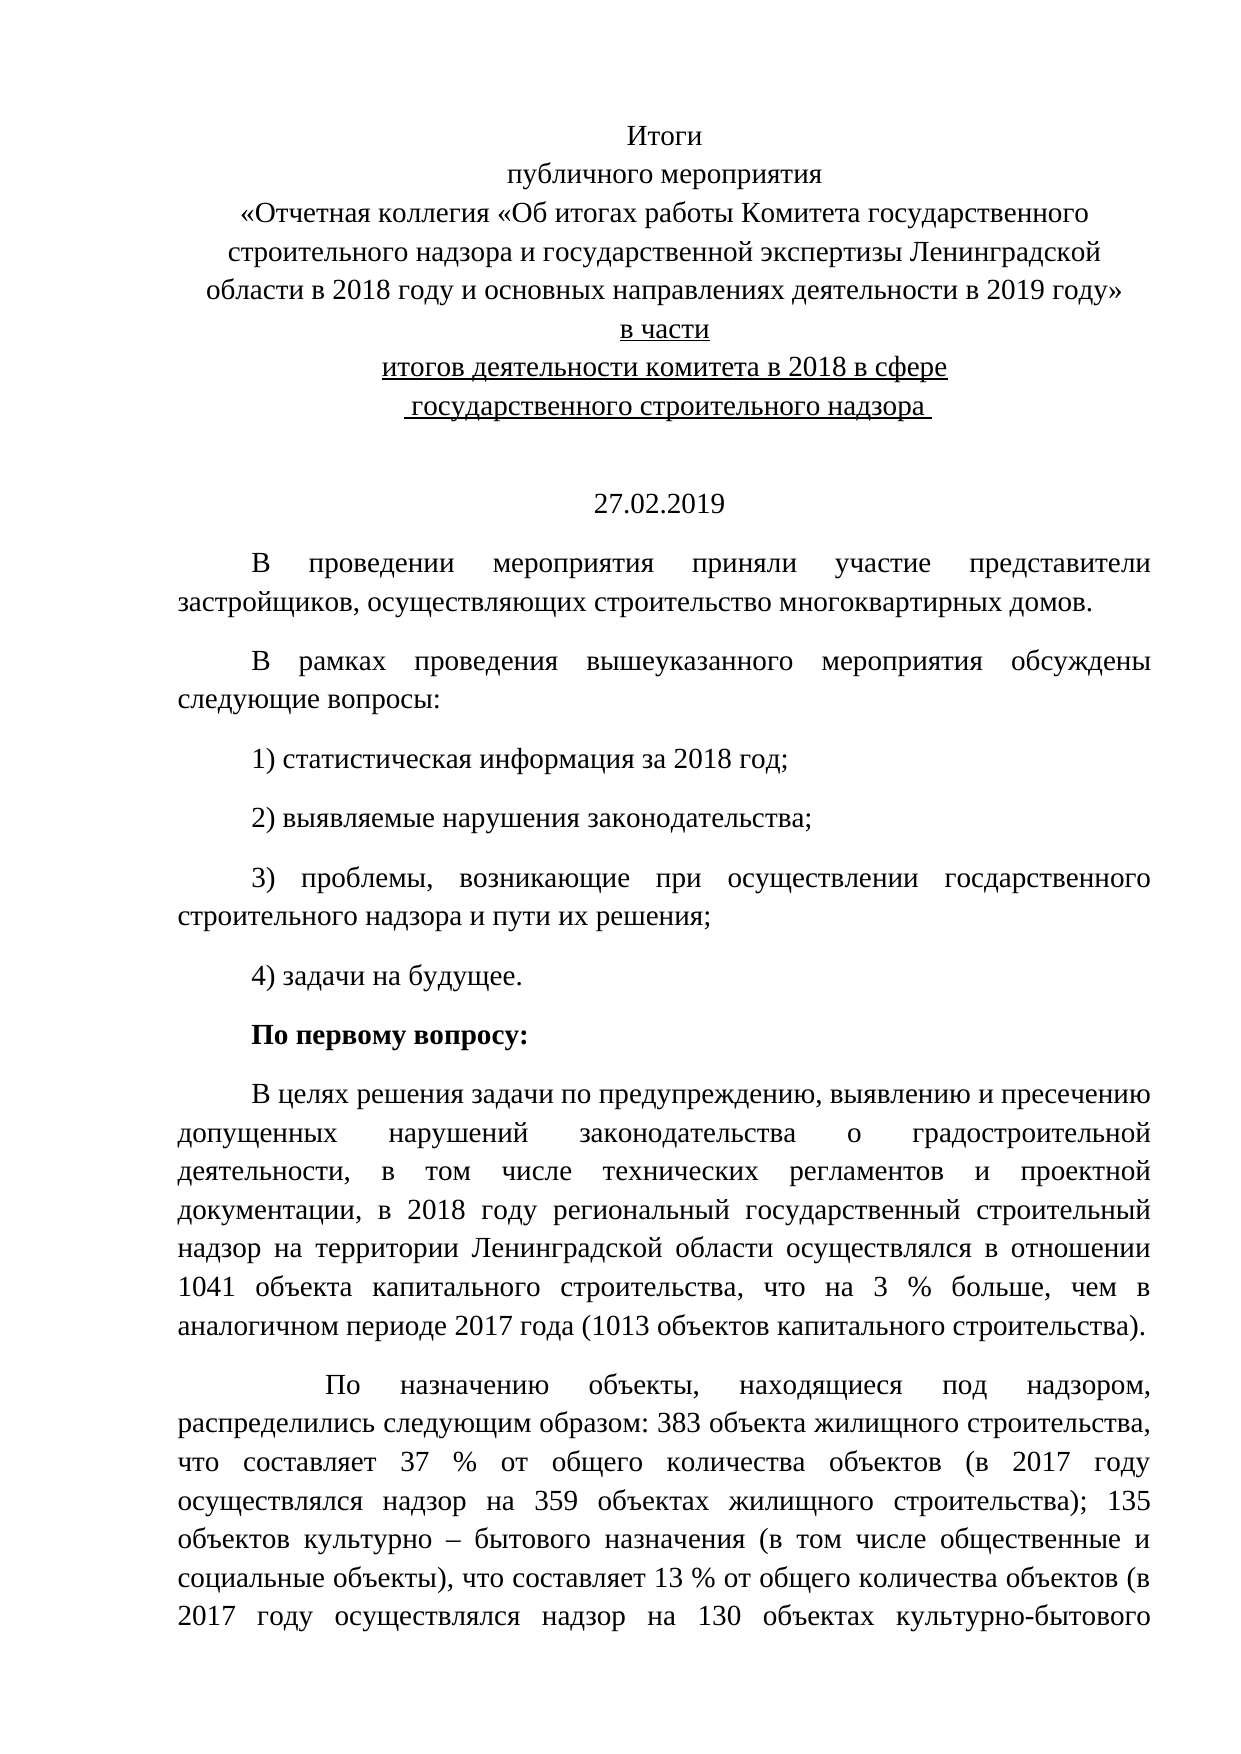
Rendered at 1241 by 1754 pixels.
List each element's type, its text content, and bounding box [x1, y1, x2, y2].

text 27.02.2019 [177, 486, 1152, 519]
text В проведении мероприятия приняли участие представители застройщиков, осуществляющих строительство многоквартирных домов. [177, 545, 1152, 617]
text 3) проблемы, возникающие при осуществлении госдарственного строительного надзора и пути их решения; [177, 860, 1152, 932]
text По первому вопросу: [177, 1017, 1152, 1051]
text 2) выявляемые нарушения законодательства; [177, 800, 1152, 834]
text 1) статистическая информация за 2018 год; [177, 741, 1152, 774]
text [177, 1367, 1152, 1632]
text итогов деятельности комитета в 2018 в сфере [177, 349, 1152, 383]
text В рамках проведения вышеуказанного мероприятия обсуждены следующие вопросы: [177, 643, 1152, 715]
text 4) задачи на будущее. [177, 958, 1152, 991]
text государственного строительного надзора [177, 388, 1152, 421]
text «Отчетная коллегия «Об итогах работы Комитета государственного строительного надзора и государственной экспертизы Ленинградской области в 2018 году и основных направлениях деятельности в 2019 году» [177, 195, 1152, 306]
text В целях решения задачи по предупреждению, выявлению и пресечению допущенных нарушений законодательства о градостроительной деятельности, в том числе технических регламентов и проектной документации, в 2018 году региональный государственный строительный надзор на территории Ленинградской области осуществлялся в отношении 1041 объекта капитального строительства, что на 3 % больше, чем в аналогичном периоде 2017 года (1013 объектов капитального строительства). [177, 1076, 1152, 1341]
text Итоги [177, 118, 1152, 152]
text в части [177, 311, 1152, 344]
text публичного мероприятия [177, 157, 1152, 190]
